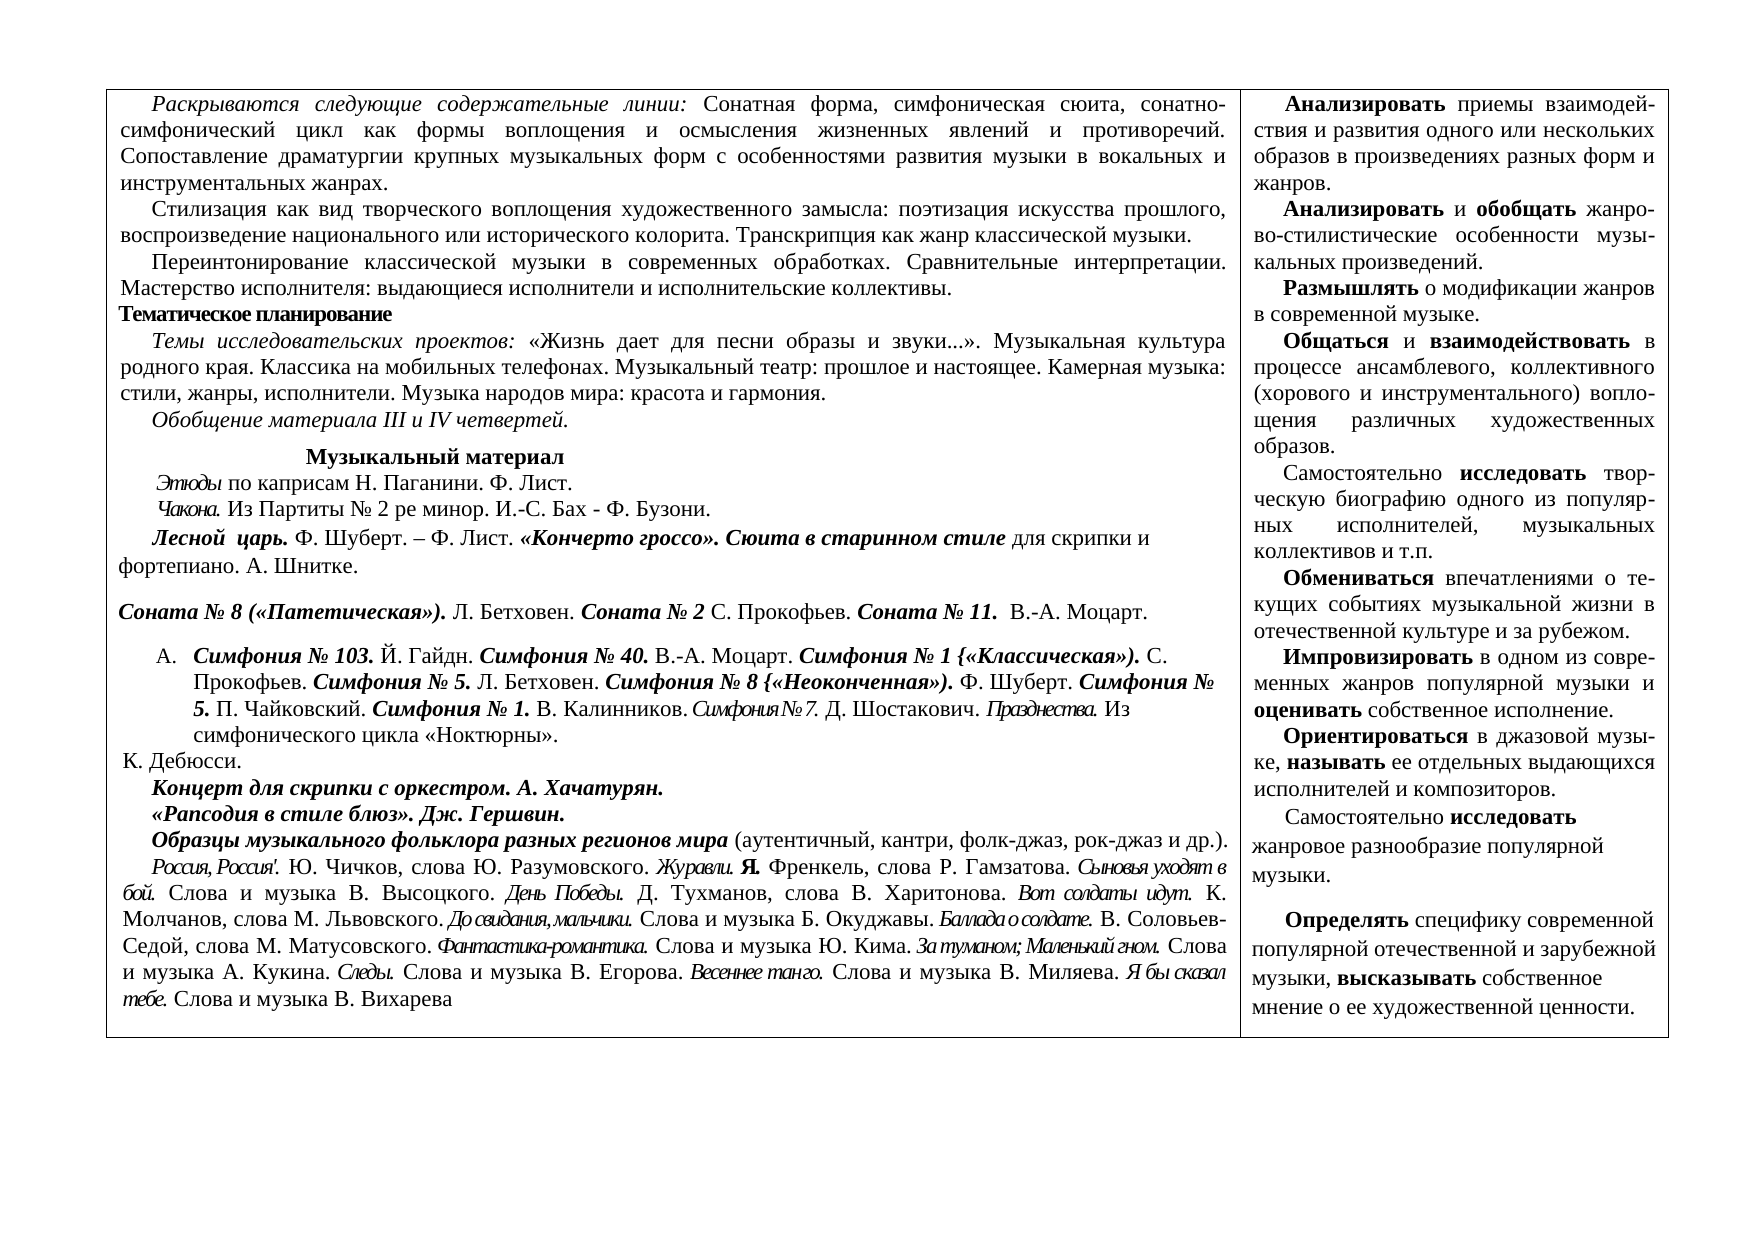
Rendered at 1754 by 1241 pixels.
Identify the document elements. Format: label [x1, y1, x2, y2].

table_cell [107, 90, 1240, 1037]
table_cell [1241, 90, 1668, 1037]
